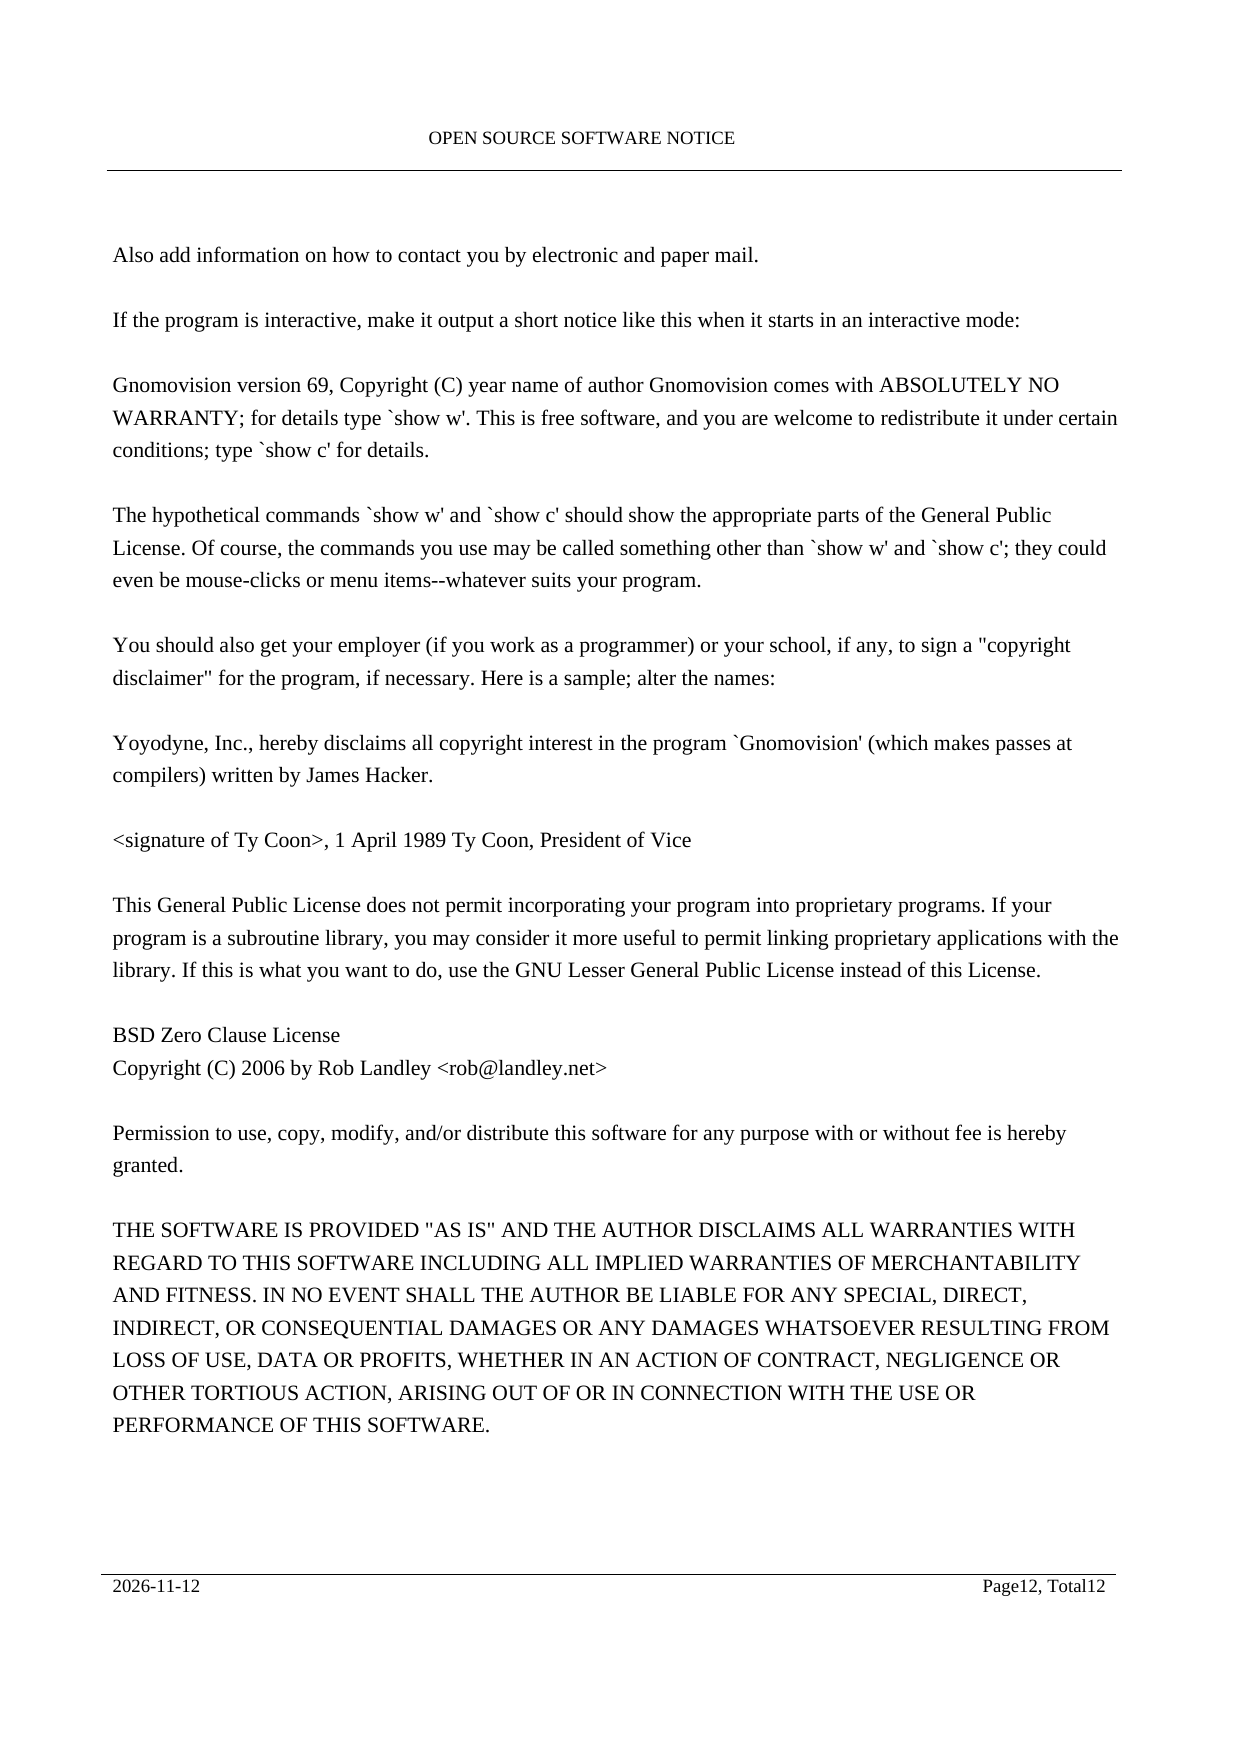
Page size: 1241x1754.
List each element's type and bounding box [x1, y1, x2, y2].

text [112, 206, 1128, 1474]
